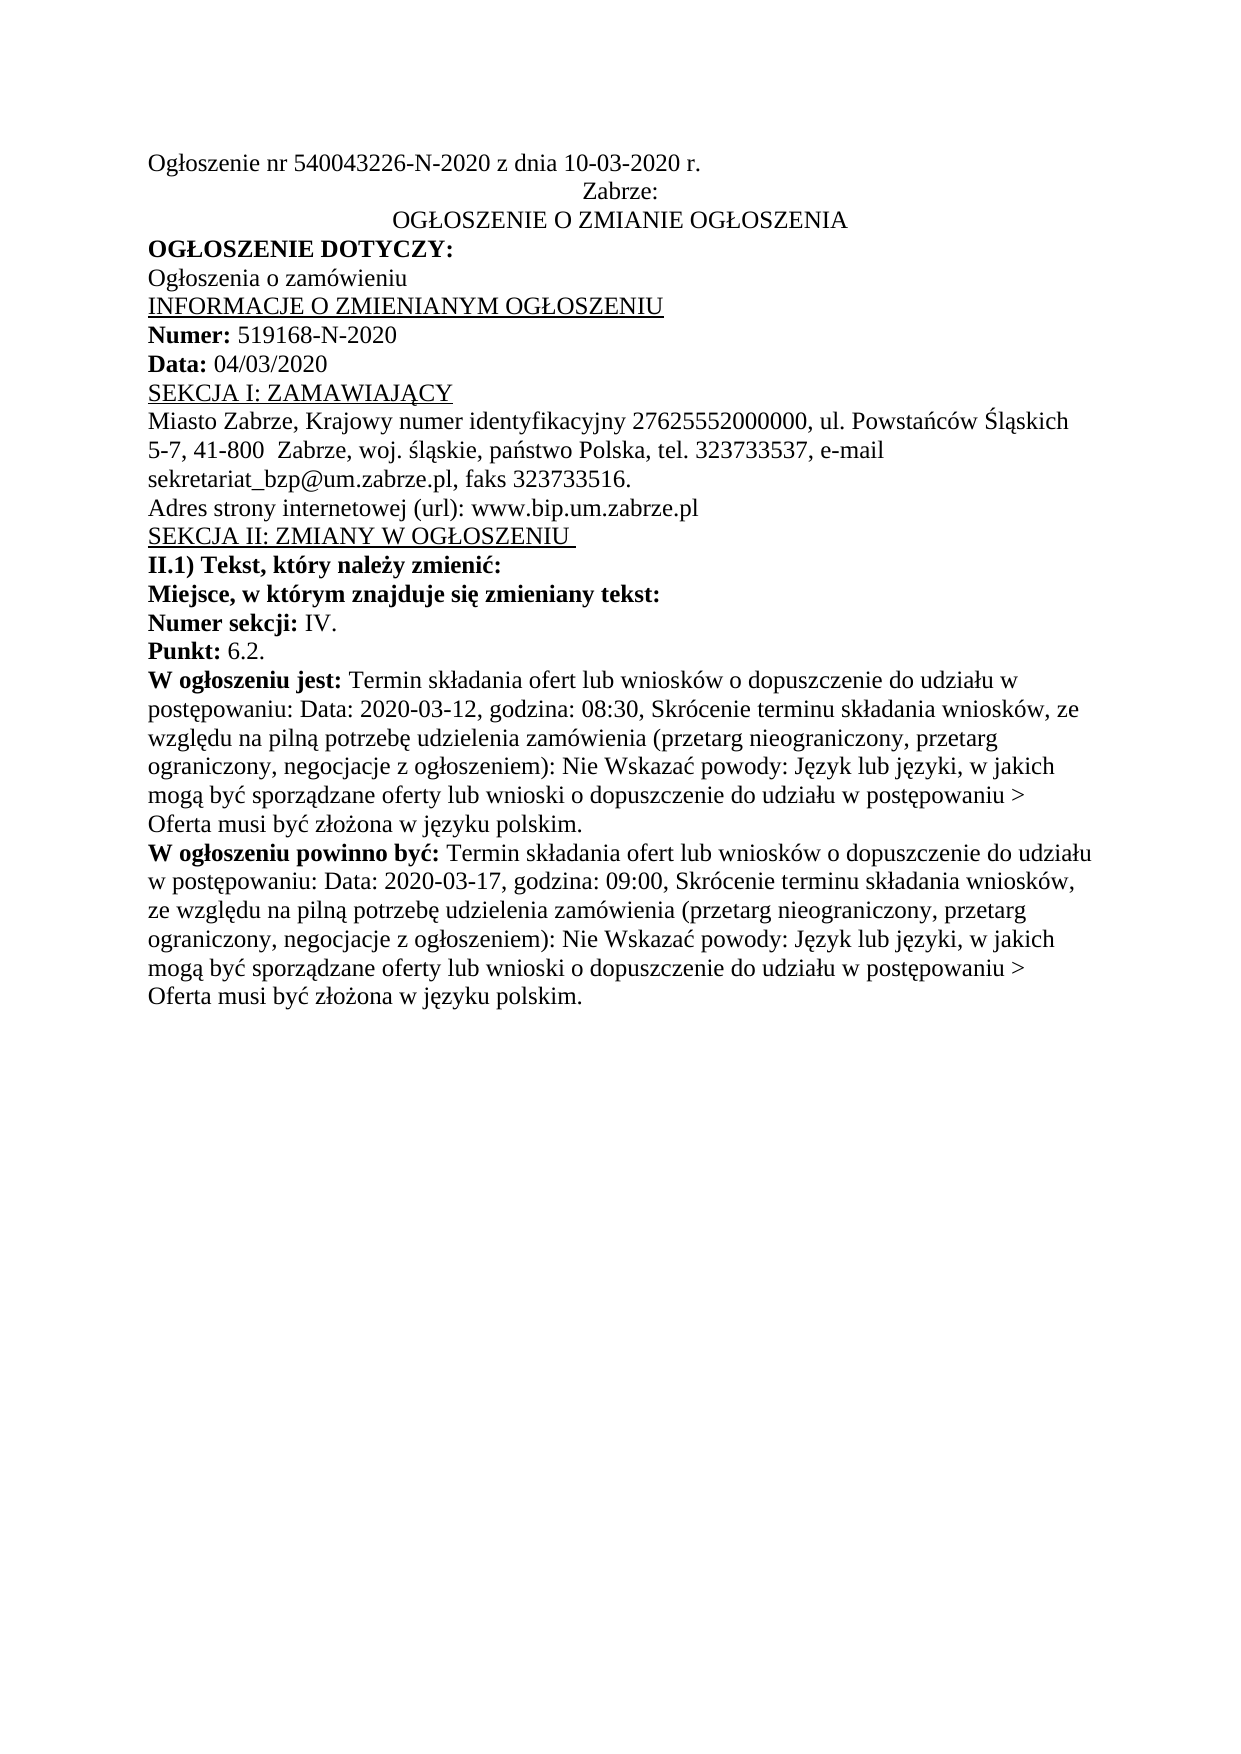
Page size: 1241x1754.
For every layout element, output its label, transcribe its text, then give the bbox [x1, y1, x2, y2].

text Miejsce, w którym znajduje się zmieniany tekst: Numer sekcji: IV. Punkt: 6.2. W ogłoszeniu jest: Termin składania ofert lub wniosków o dopuszczenie do udziału w postępowaniu: Data: 2020-03-12, godzina: 08:30, Skrócenie terminu składania wniosków, ze względu na pilną potrzebę udzielenia zamówienia (przetarg nieograniczony, przetarg ograniczony, negocjacje z ogłoszeniem): Nie Wskazać powody: Język lub języki, w jakich mogą być sporządzane oferty lub wnioski o dopuszczenie do udziału w postępowaniu > Oferta musi być złożona w języku polskim. W ogłoszeniu powinno być: Termin składania ofert lub wniosków o dopuszczenie do udziału w postępowaniu: Data: 2020-03-17, godzina: 09:00, Skrócenie terminu składania wniosków, ze względu na pilną potrzebę udzielenia zamówienia (przetarg nieograniczony, przetarg ograniczony, negocjacje z ogłoszeniem): Nie Wskazać powody: Język lub języki, w jakich mogą być sporządzane oferty lub wnioski o dopuszczenie do udziału w postępowaniu > Oferta musi być złożona w języku polskim. [148, 579, 1093, 1010]
text Ogłoszenie nr 540043226-N-2020 z dnia 10-03-2020 r. [148, 148, 1093, 176]
text II.1) Tekst, który należy zmienić: [148, 550, 1093, 579]
text Numer: 519168-N-2020 Data: 04/03/2020 [148, 320, 1093, 378]
text Miasto Zabrze, Krajowy numer identyfikacyjny 27625552000000, ul. Powstańców Śląskich 5-7, 41-800 Zabrze, woj. śląskie, państwo Polska, tel. 323733537, e-mail sekretariat_bzp@um.zabrze.pl, faks 323733516. Adres strony internetowej (url): www.bip.um.zabrze.pl [148, 406, 1093, 521]
text Ogłoszenia o zamówieniu [148, 263, 1093, 291]
text SEKCJA II: ZMIANY W OGŁOSZENIU [148, 521, 1093, 550]
text OGŁOSZENIE DOTYCZY: [148, 234, 1093, 263]
text SEKCJA I: ZAMAWIAJĄCY [148, 378, 1093, 406]
text INFORMACJE O ZMIENIANYM OGŁOSZENIU [148, 291, 1093, 320]
text Zabrze: OGŁOSZENIE O ZMIANIE OGŁOSZENIA [148, 176, 1093, 234]
